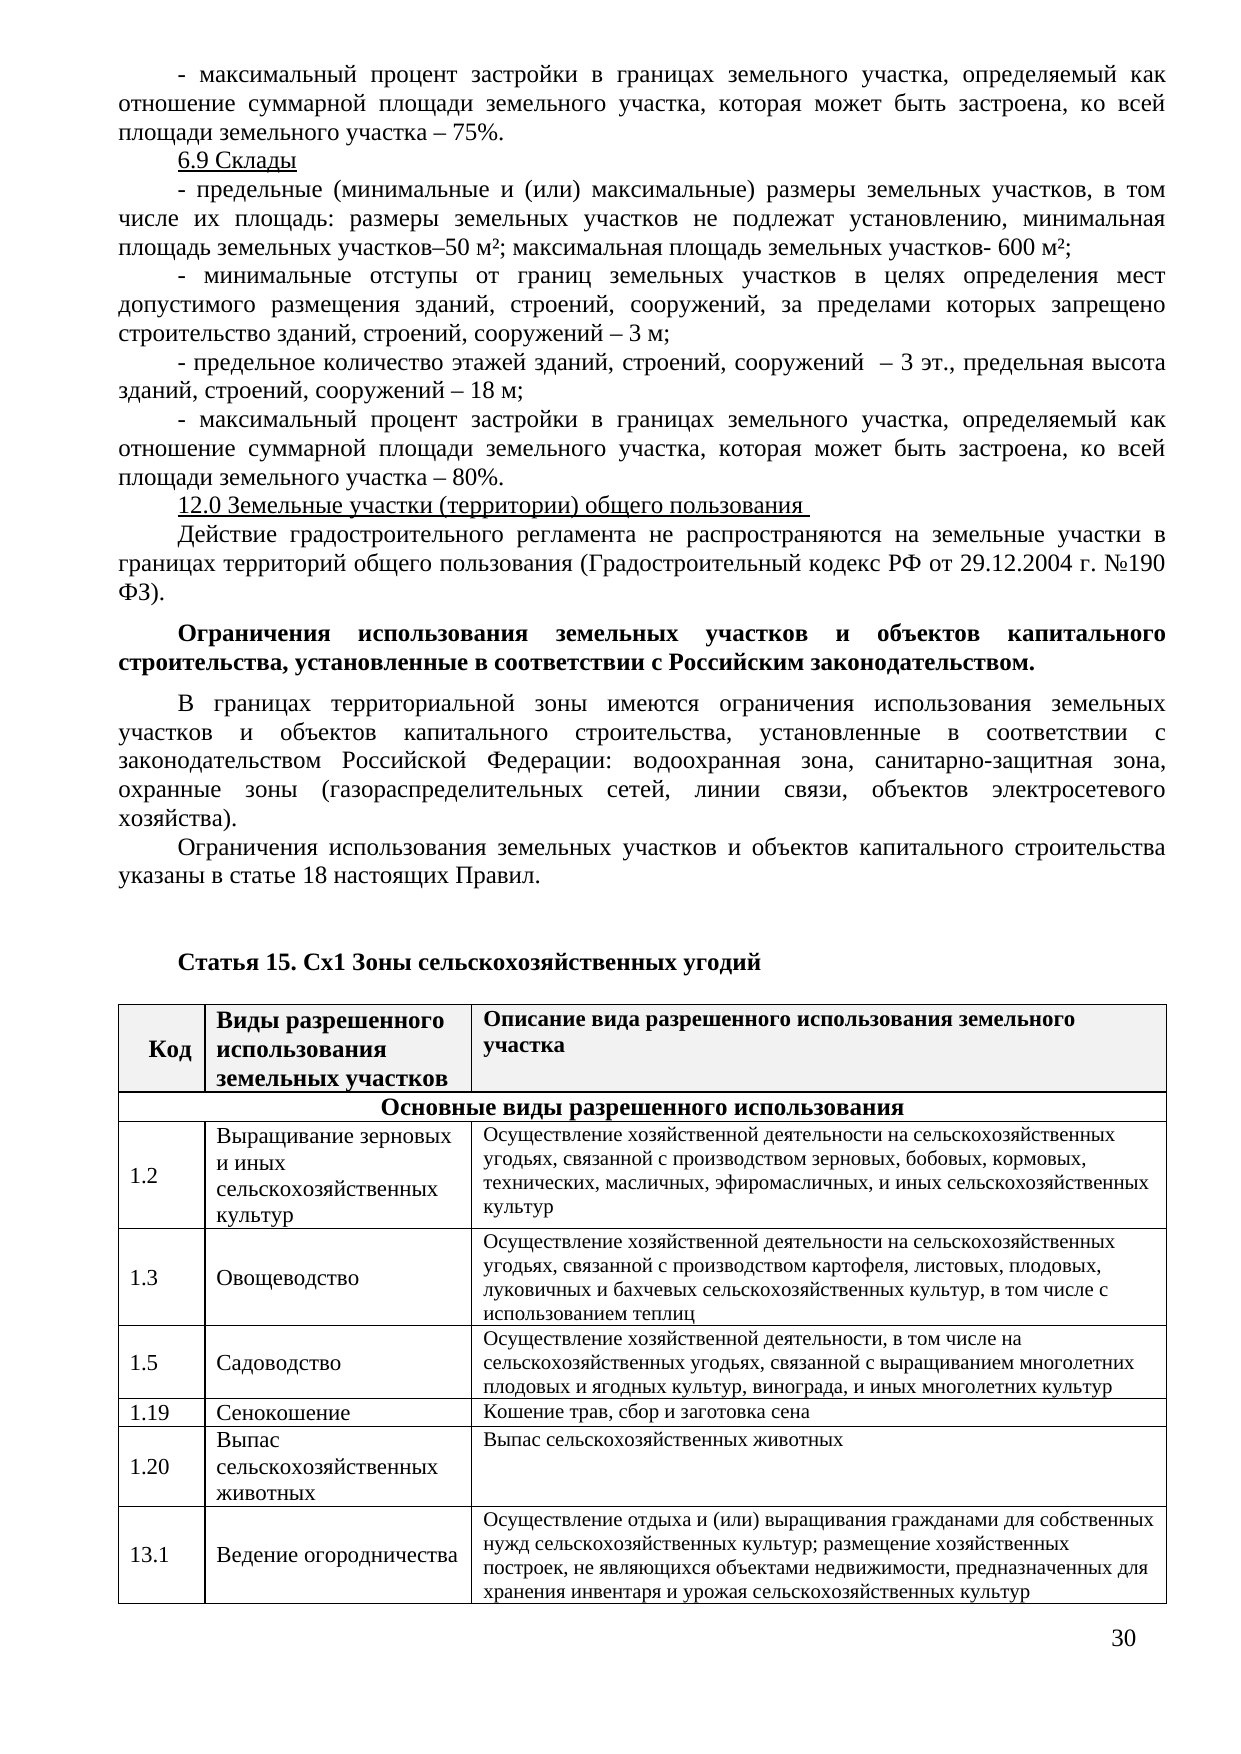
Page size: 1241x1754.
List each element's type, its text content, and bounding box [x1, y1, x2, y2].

table_cell Основные виды разрешенного использования [119, 1093, 1166, 1121]
text - максимальный процент застройки в границах земельного участка, определяемый как отношение суммарной площади земельного участка, которая может быть застроена, ко всей площади земельного участка – 75%. [118, 59, 1167, 145]
table_cell Выращивание зерновых и иных сельскохозяйственных культур [206, 1122, 471, 1228]
text Ограничения использования земельных участков и объектов капитального строительства, установленные в соответствии с Российским законодательством. [118, 618, 1167, 675]
table_cell 1.20 [119, 1427, 204, 1506]
table_cell Сенокошение [206, 1399, 471, 1426]
text - предельное количество этажей зданий, строений, сооружений – 3 эт., предельная высота зданий, строений, сооружений – ; [118, 347, 1167, 404]
table_header Код [119, 1005, 204, 1091]
table_cell Садоводство [206, 1326, 471, 1398]
table_cell 1.3 [119, 1229, 204, 1325]
table_cell Выпас сельскохозяйственных животных [206, 1427, 471, 1506]
text Статья 15. Сх1 Зоны сельскохозяйственных угодий [118, 947, 1167, 975]
text - предельные (минимальные и (или) максимальные) размеры земельных участков, в том числе их площадь: размеры земельных участков не подлежат установлению, минимальная площадь земельных участков–50 м²; максимальная площадь земельных участков- ; [118, 174, 1167, 260]
table_cell Ведение огородничества [206, 1507, 471, 1603]
table_cell Осуществление хозяйственной деятельности на сельскохозяйственных угодьях, связанной с производством зерновых, бобовых, кормовых, технических, масличных, эфиромасличных, и иных сельскохозяйственных культур [472, 1122, 1166, 1228]
table_cell Осуществление отдыха и (или) выращивания гражданами для собственных нужд сельскохозяйственных культур; размещение хозяйственных построек, не являющихся объектами недвижимости, предназначенных для хранения инвентаря и урожая сельскохозяйственных культур [472, 1507, 1166, 1603]
table_header Виды разрешенного использования земельных участков [206, 1005, 471, 1091]
table_cell Кошение трав, сбор и заготовка сена [472, 1399, 1166, 1426]
table_cell 1.2 [119, 1122, 204, 1228]
table_cell 13.1 [119, 1507, 204, 1603]
text Ограничения использования земельных участков и объектов капитального строительства указаны в статье 18 настоящих Правил. [118, 832, 1167, 889]
text 6.9 Склады [118, 145, 1167, 174]
text В границах территориальной зоны имеются ограничения использования земельных участков и объектов капитального строительства, установленные в соответствии с законодательством Российской Федерации: водоохранная зона, санитарно-защитная зона, охранные зоны (газораспределительных сетей, линии связи, объектов электросетевого хозяйства). [118, 688, 1167, 832]
table_cell 1.5 [119, 1326, 204, 1398]
table_cell Выпас сельскохозяйственных животных [472, 1427, 1166, 1506]
table_cell 1.19 [119, 1399, 204, 1426]
table_cell Осуществление хозяйственной деятельности, в том числе на сельскохозяйственных угодьях, связанной с выращиванием многолетних плодовых и ягодных культур, винограда, и иных многолетних культур [472, 1326, 1166, 1398]
table_cell Овощеводство [206, 1229, 471, 1325]
text Действие градостроительного регламента не распространяются на земельные участки в границах территорий общего пользования (Градостроительный кодекс РФ от 29.12.2004 г. №190 ФЗ). [118, 519, 1167, 605]
text 12.0 Земельные участки (территории) общего пользования [118, 490, 1167, 519]
table_header Описание вида разрешенного использования земельного участка [472, 1005, 1166, 1091]
table_cell Осуществление хозяйственной деятельности на сельскохозяйственных угодьях, связанной с производством картофеля, листовых, плодовых, луковичных и бахчевых сельскохозяйственных культур, в том числе с использованием теплиц [472, 1229, 1166, 1325]
